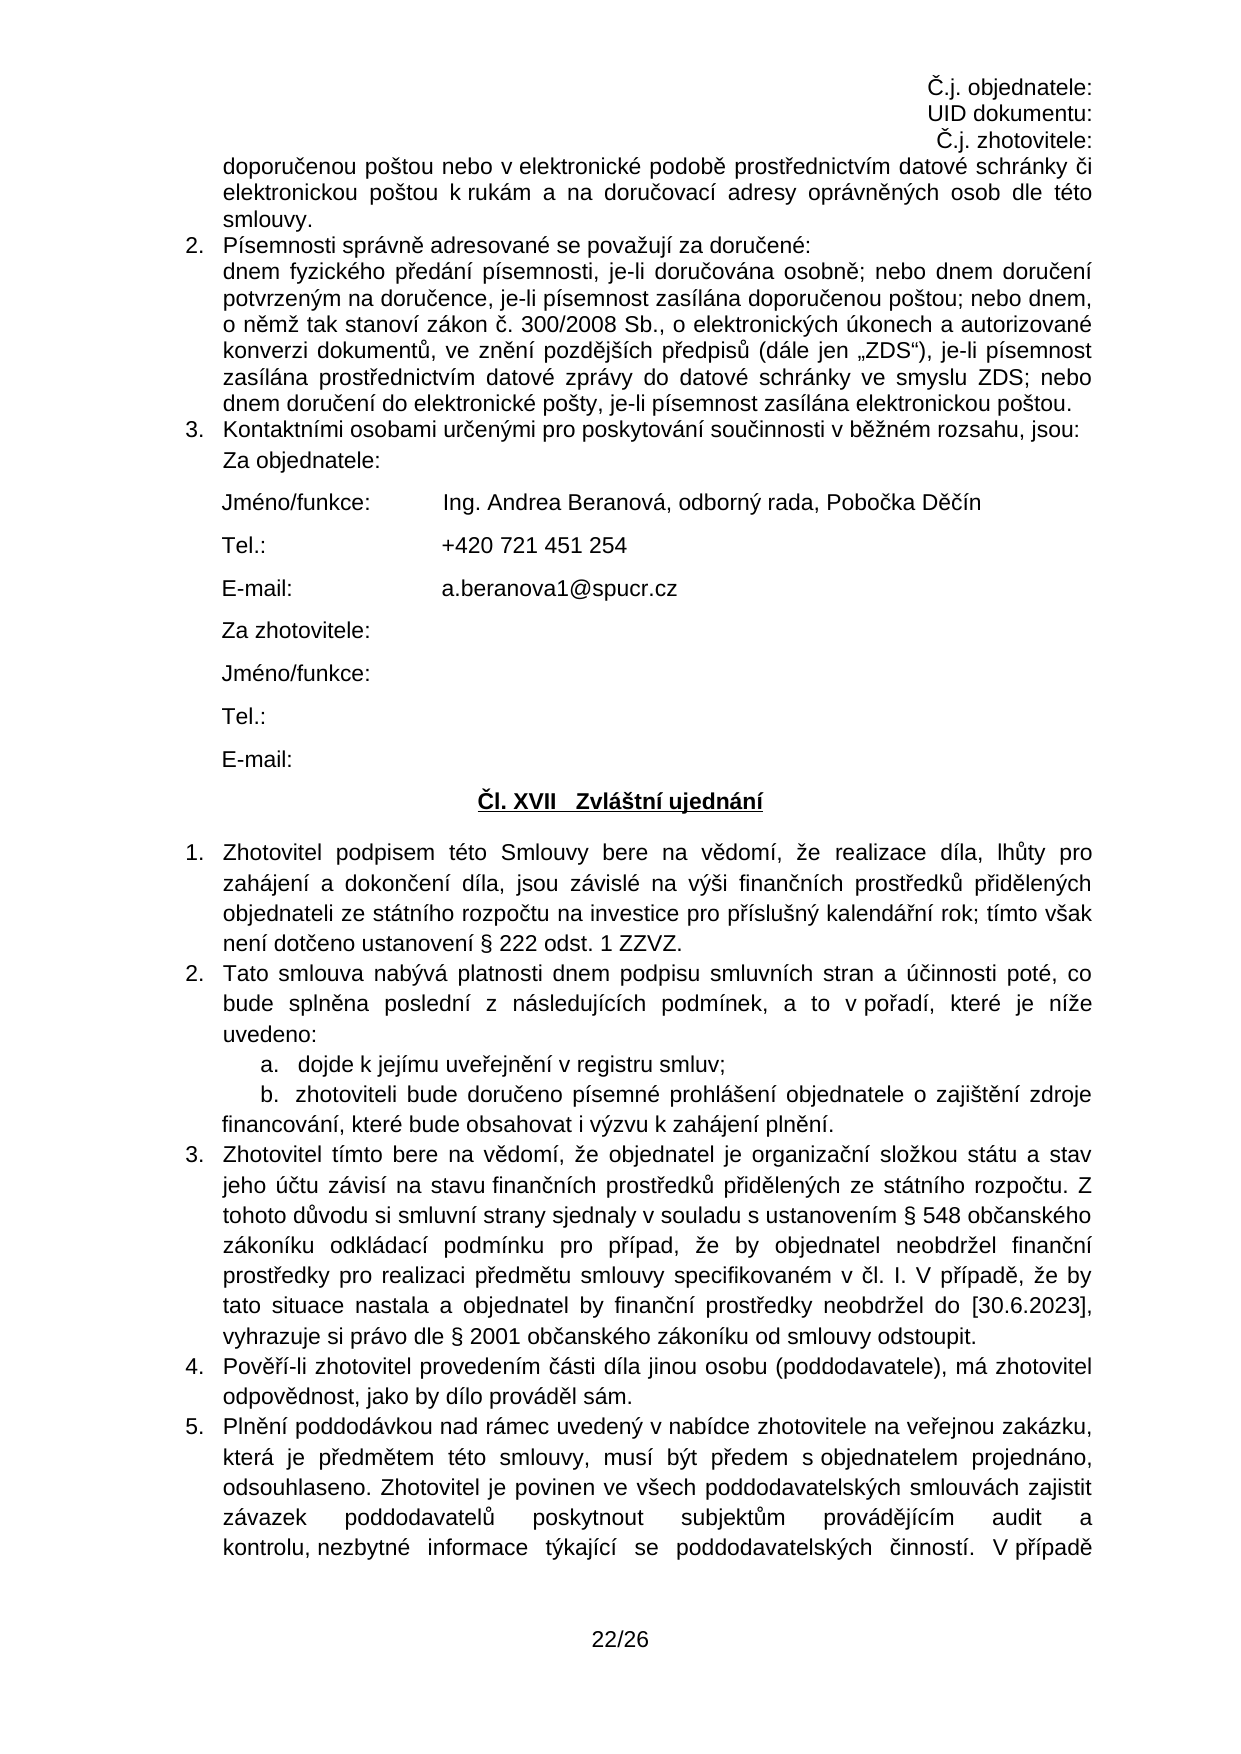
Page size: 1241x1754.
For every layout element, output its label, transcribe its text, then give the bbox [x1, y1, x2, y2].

text Jméno/funkce: [192, 660, 1092, 687]
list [185, 1413, 1092, 1561]
list Tato smlouva nabývá platnosti dnem podpisu smluvních stran a účinnosti poté, co bude splněna poslední z následujících podmínek, a to v pořadí, které je níže uvedeno: [185, 960, 1092, 1047]
text Jméno/funkce: Ing. Andrea Beranová, odborný rada, Pobočka Děčín [148, 489, 1092, 516]
text dnem fyzického předání písemnosti, je-li doručována osobně; nebo dnem doručení potvrzeným na doručence, je-li písemnost zasílána doporučenou poštou; nebo dnem, o němž tak stanoví zákon č. 300/2008 Sb., o elektronických úkonech a autorizované konverzi dokumentů, ve znění pozdějších předpisů (dále jen „ZDS“), je-li písemnost zasílána prostřednictvím datové zprávy do datové schránky ve smyslu ZDS; nebo dnem doručení do elektronické pošty, je-li písemnost zasílána elektronickou poštou. [223, 258, 1092, 416]
list zhotoviteli bude doručeno písemné prohlášení objednatele o zajištění zdroje financování, které bude obsahovat i výzvu k zahájení plnění. [222, 1081, 1092, 1138]
list Zhotovitel tímto bere na vědomí, že objednatel je organizační složkou státu a stav jeho účtu závisí na stavu finančních prostředků přidělených ze státního rozpočtu. Z tohoto důvodu si smluvní strany sjednaly v souladu s ustanovením § 548 občanského zákoníku odkládací podmínku pro případ, že by objednatel neobdržel finanční prostředky pro realizaci předmětu smlouvy specifikovaném v čl. I. V případě, že by tato situace nastala a objednatel by finanční prostředky neobdržel do [30.6.2023], vyhrazuje si právo dle § 2001 občanského zákoníku od smlouvy odstoupit. [185, 1141, 1092, 1349]
text Tel.: +420 721 451 254 [192, 532, 1092, 558]
list Kontaktními osobami určenými pro poskytování součinnosti v běžném rozsahu, jsou: [185, 416, 1092, 443]
list Písemnosti správně adresované se považují za doručené: [185, 232, 1092, 258]
list dojde k jejímu uveřejnění v registru smluv; [260, 1051, 1092, 1077]
list Za objednatele: [223, 447, 1092, 473]
text Za zhotovitele: [192, 617, 1092, 644]
text Tel.: [192, 703, 1092, 729]
list Pověří-li zhotovitel provedením části díla jinou osobu (poddodavatele), má zhotovitel odpovědnost, jako by dílo prováděl sám. [185, 1353, 1092, 1409]
text E-mail: [192, 746, 1092, 772]
list Zhotovitel podpisem této Smlouvy bere na vědomí, že realizace díla, lhůty pro zahájení a dokončení díla, jsou závislé na výši finančních prostředků přidělených objednateli ze státního rozpočtu na investice pro příslušný kalendářní rok; tímto však není dotčeno ustanovení § 222 odst. 1 ZZVZ. [185, 839, 1092, 956]
text Čl. XVII Zvláštní ujednání [148, 788, 1092, 815]
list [185, 153, 1092, 232]
text E-mail: a.beranova1@spucr.cz [192, 575, 1092, 601]
